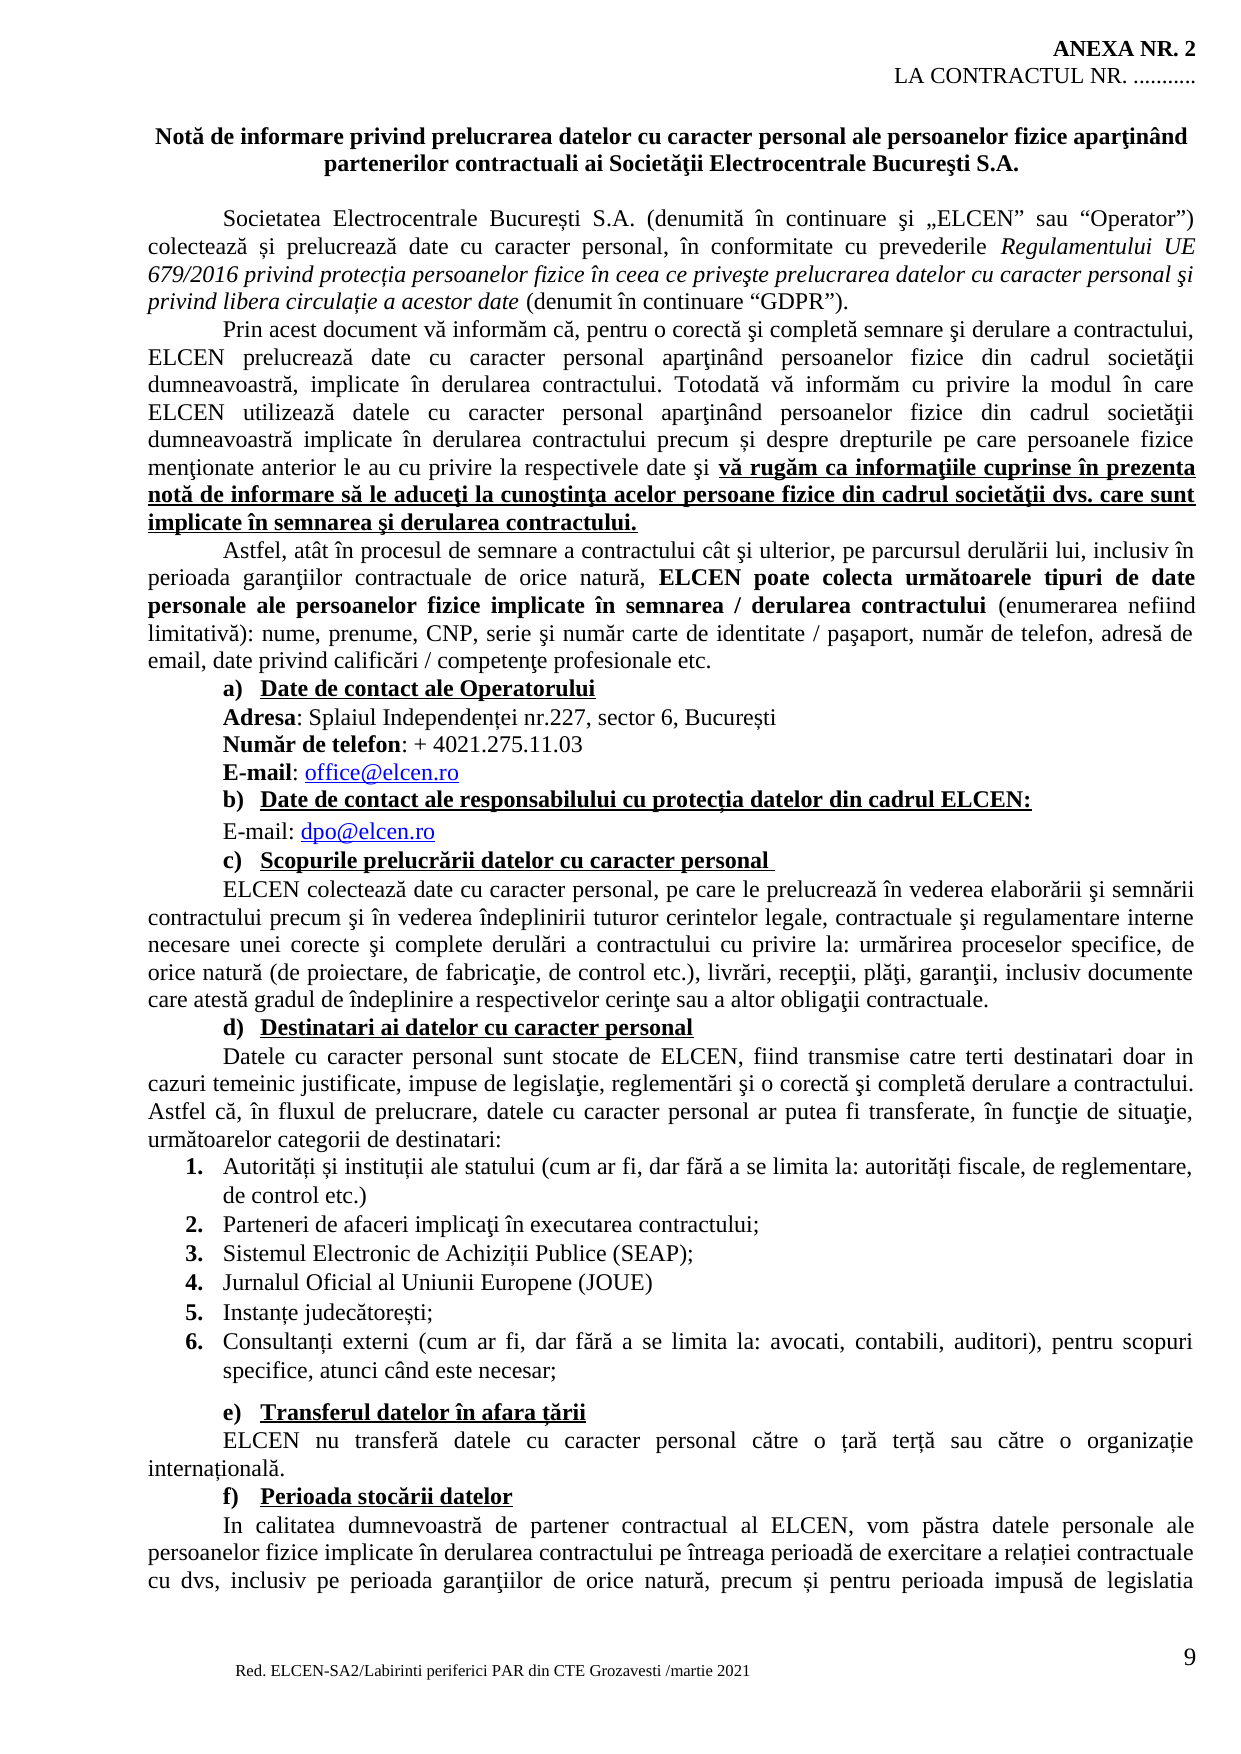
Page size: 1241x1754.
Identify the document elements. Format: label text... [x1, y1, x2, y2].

text Notă de informare privind prelucrarea datelor cu caracter personal ale persoanelor fizice aparţinând partenerilor contractuali ai Societăţii Electrocentrale Bucureşti S.A. [148, 122, 1196, 177]
text Număr de telefon: + 4021.275.11.03 [148, 730, 1196, 758]
text Astfel, atât în procesul de semnare a contractului cât şi ulterior, pe parcursul derulării lui, inclusiv în perioada garanţiilor contractuale de orice natură, ELCEN poate colecta următoarele tipuri de date personale ale persoanelor fizice implicate în semnarea / derularea contractului (enumerarea nefiind limitativă): nume, prenume, CNP, serie şi număr carte de identitate / paşaport, număr de telefon, adresă de email, date privind calificări / competenţe profesionale etc. [148, 536, 1196, 674]
text Prin acest document vă informăm că, pentru o corectă şi completă semnare şi derulare a contractului, ELCEN prelucrează date cu caracter personal aparţinând persoanelor fizice din cadrul societăţii dumneavoastră, implicate în derularea contractului. Totodată vă informăm cu privire la modul în care ELCEN utilizează datele cu caracter personal aparţinând persoanelor fizice din cadrul societăţii dumneavoastră implicate în derularea contractului precum și despre drepturile pe care persoanele fizice menţionate anterior le au cu privire la respectivele date şi vă rugăm ca informaţiile cuprinse în prezenta notă de informare să le aduceţi la cunoştinţa acelor persoane fizice din cadrul societăţii dvs. care sunt implicate în semnarea şi derularea contractului. [148, 315, 1196, 504]
text Societatea Electrocentrale București S.A. (denumită în continuare şi „ELCEN” sau “Operator”) colectează și prelucrează date cu caracter personal, în conformitate cu prevederile Regulamentului UE 679/2016 privind protecția persoanelor fizice în ceea ce priveşte prelucrarea datelor cu caracter personal şi privind libera circulație a acestor date (denumit în continuare “GDPR”). [148, 204, 1196, 315]
list Jurnalul Oficial al Uniunii Europene (JOUE) [185, 1268, 1196, 1296]
list Parteneri de afaceri implicaţi în executarea contractului; [185, 1210, 1196, 1238]
text anexa nr. 2 [148, 35, 1196, 62]
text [148, 1511, 1196, 1594]
list Consultanți externi (cum ar fi, dar fără a se limita la: avocati, contabili, auditori), pentru scopuri specifice, atunci când este necesar; [185, 1327, 1196, 1383]
list Perioada stocării datelor [223, 1482, 1196, 1509]
list Destinatari ai datelor cu caracter personal [223, 1013, 1196, 1041]
list Autorități și instituții ale statului (cum ar fi, dar fără a se limita la: autorități fiscale, de reglementare, de control etc.) [185, 1152, 1196, 1209]
list Transferul datelor în afara țării [223, 1397, 1196, 1425]
text E-mail: office@elcen.ro [148, 758, 1196, 786]
text ELCEN nu transferă datele cu caracter personal către o țară terță sau către o organizație internațională. [148, 1426, 1196, 1482]
list Date de contact ale responsabilului cu protecția datelor din cadrul ELCEN: [223, 786, 1240, 813]
text E-mail: dpo@elcen.ro [148, 817, 1196, 845]
text Datele cu caracter personal sunt stocate de ELCEN, fiind transmise catre terti destinatari doar in cazuri temeinic justificate, impuse de legislaţie, reglementări şi o corectă şi completă derulare a contractului. Astfel că, în fluxul de prelucrare, datele cu caracter personal ar putea fi transferate, în funcţie de situaţie, următoarelor categorii de destinatari: [148, 1042, 1196, 1152]
list Date de contact ale Operatorului [223, 674, 1196, 701]
list Instanțe judecătorești; [185, 1297, 1196, 1325]
text Adresa: Splaiul Independenței nr.227, sector 6, București [148, 703, 1196, 730]
list Sistemul Electronic de Achiziții Publice (SEAP); [185, 1239, 1196, 1267]
text LA CONTRACTUL NR. ........... [148, 62, 1196, 88]
text ELCEN colectează date cu caracter personal, pe care le prelucrează în vederea elaborării şi semnării contractului precum şi în vederea îndeplinirii tuturor cerintelor legale, contractuale şi regulamentare interne necesare unei corecte şi complete derulări a contractului cu privire la: urmărirea proceselor specifice, de orice natură (de proiectare, de fabricaţie, de control etc.), livrări, recepţii, plăţi, garanţii, inclusiv documente care atestă gradul de îndeplinire a respectivelor cerinţe sau a altor obligaţii contractuale. [148, 875, 1196, 1013]
list Scopurile prelucrării datelor cu caracter personal [223, 845, 1196, 873]
